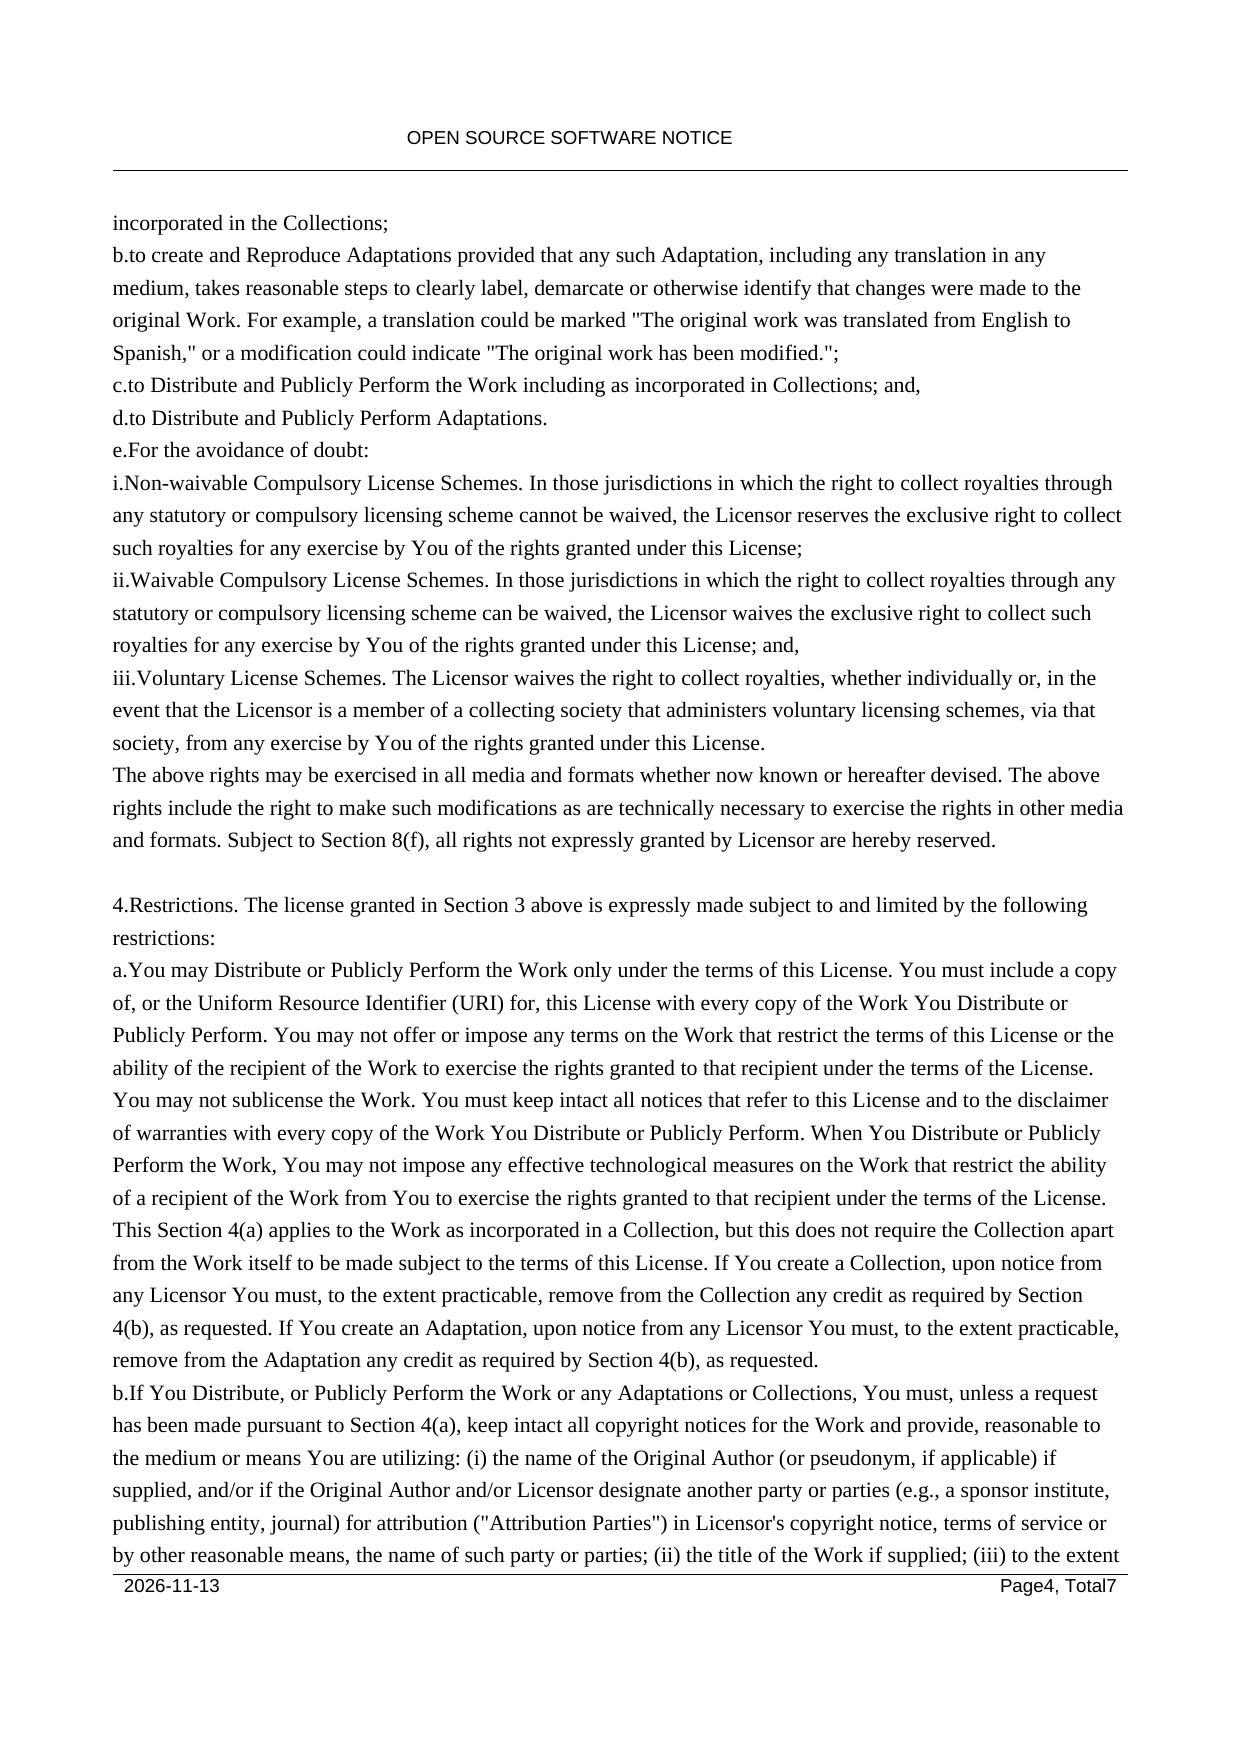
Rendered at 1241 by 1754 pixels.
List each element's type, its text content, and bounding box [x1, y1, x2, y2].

text The above rights may be exercised in all media and formats whether now known or hereafter devised. The above rights include the right to make such modifications as are technically necessary to exercise the rights in other media and formats. Subject to Section 8(f), all rights not expressly granted by Licensor are hereby reserved. [112, 759, 1128, 856]
text 4.Restrictions. The license granted in Section 3 above is expressly made subject to and limited by the following restrictions: [112, 889, 1128, 954]
text i.Non-waivable Compulsory License Schemes. In those jurisdictions in which the right to collect royalties through any statutory or compulsory licensing scheme cannot be waived, the Licensor reserves the exclusive right to collect such royalties for any exercise by You of the rights granted under this License; [112, 466, 1128, 564]
text b.to create and Reproduce Adaptations provided that any such Adaptation, including any translation in any medium, takes reasonable steps to clearly label, demarcate or otherwise identify that changes were made to the original Work. For example, a translation could be marked "The original work was translated from English to Spanish," or a modification could indicate "The original work has been modified."; [112, 239, 1128, 369]
text e.For the avoidance of doubt: [112, 434, 1128, 466]
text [112, 1376, 1128, 1571]
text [112, 206, 1128, 239]
text a.You may Distribute or Publicly Perform the Work only under the terms of this License. You must include a copy of, or the Uniform Resource Identifier (URI) for, this License with every copy of the Work You Distribute or Publicly Perform. You may not offer or impose any terms on the Work that restrict the terms of this License or the ability of the recipient of the Work to exercise the rights granted to that recipient under the terms of the License. You may not sublicense the Work. You must keep intact all notices that refer to this License and to the disclaimer of warranties with every copy of the Work You Distribute or Publicly Perform. When You Distribute or Publicly Perform the Work, You may not impose any effective technological measures on the Work that restrict the ability of a recipient of the Work from You to exercise the rights granted to that recipient under the terms of the License. This Section 4(a) applies to the Work as incorporated in a Collection, but this does not require the Collection apart from the Work itself to be made subject to the terms of this License. If You create a Collection, upon notice from any Licensor You must, to the extent practicable, remove from the Collection any credit as required by Section 4(b), as requested. If You create an Adaptation, upon notice from any Licensor You must, to the extent practicable, remove from the Adaptation any credit as required by Section 4(b), as requested. [112, 954, 1128, 1376]
text c.to Distribute and Publicly Perform the Work including as incorporated in Collections; and, [112, 369, 1128, 401]
text d.to Distribute and Publicly Perform Adaptations. [112, 401, 1128, 434]
text iii.Voluntary License Schemes. The Licensor waives the right to collect royalties, whether individually or, in the event that the Licensor is a member of a collecting society that administers voluntary licensing schemes, via that society, from any exercise by You of the rights granted under this License. [112, 661, 1128, 759]
text ii.Waivable Compulsory License Schemes. In those jurisdictions in which the right to collect royalties through any statutory or compulsory licensing scheme can be waived, the Licensor waives the exclusive right to collect such royalties for any exercise by You of the rights granted under this License; and, [112, 564, 1128, 661]
